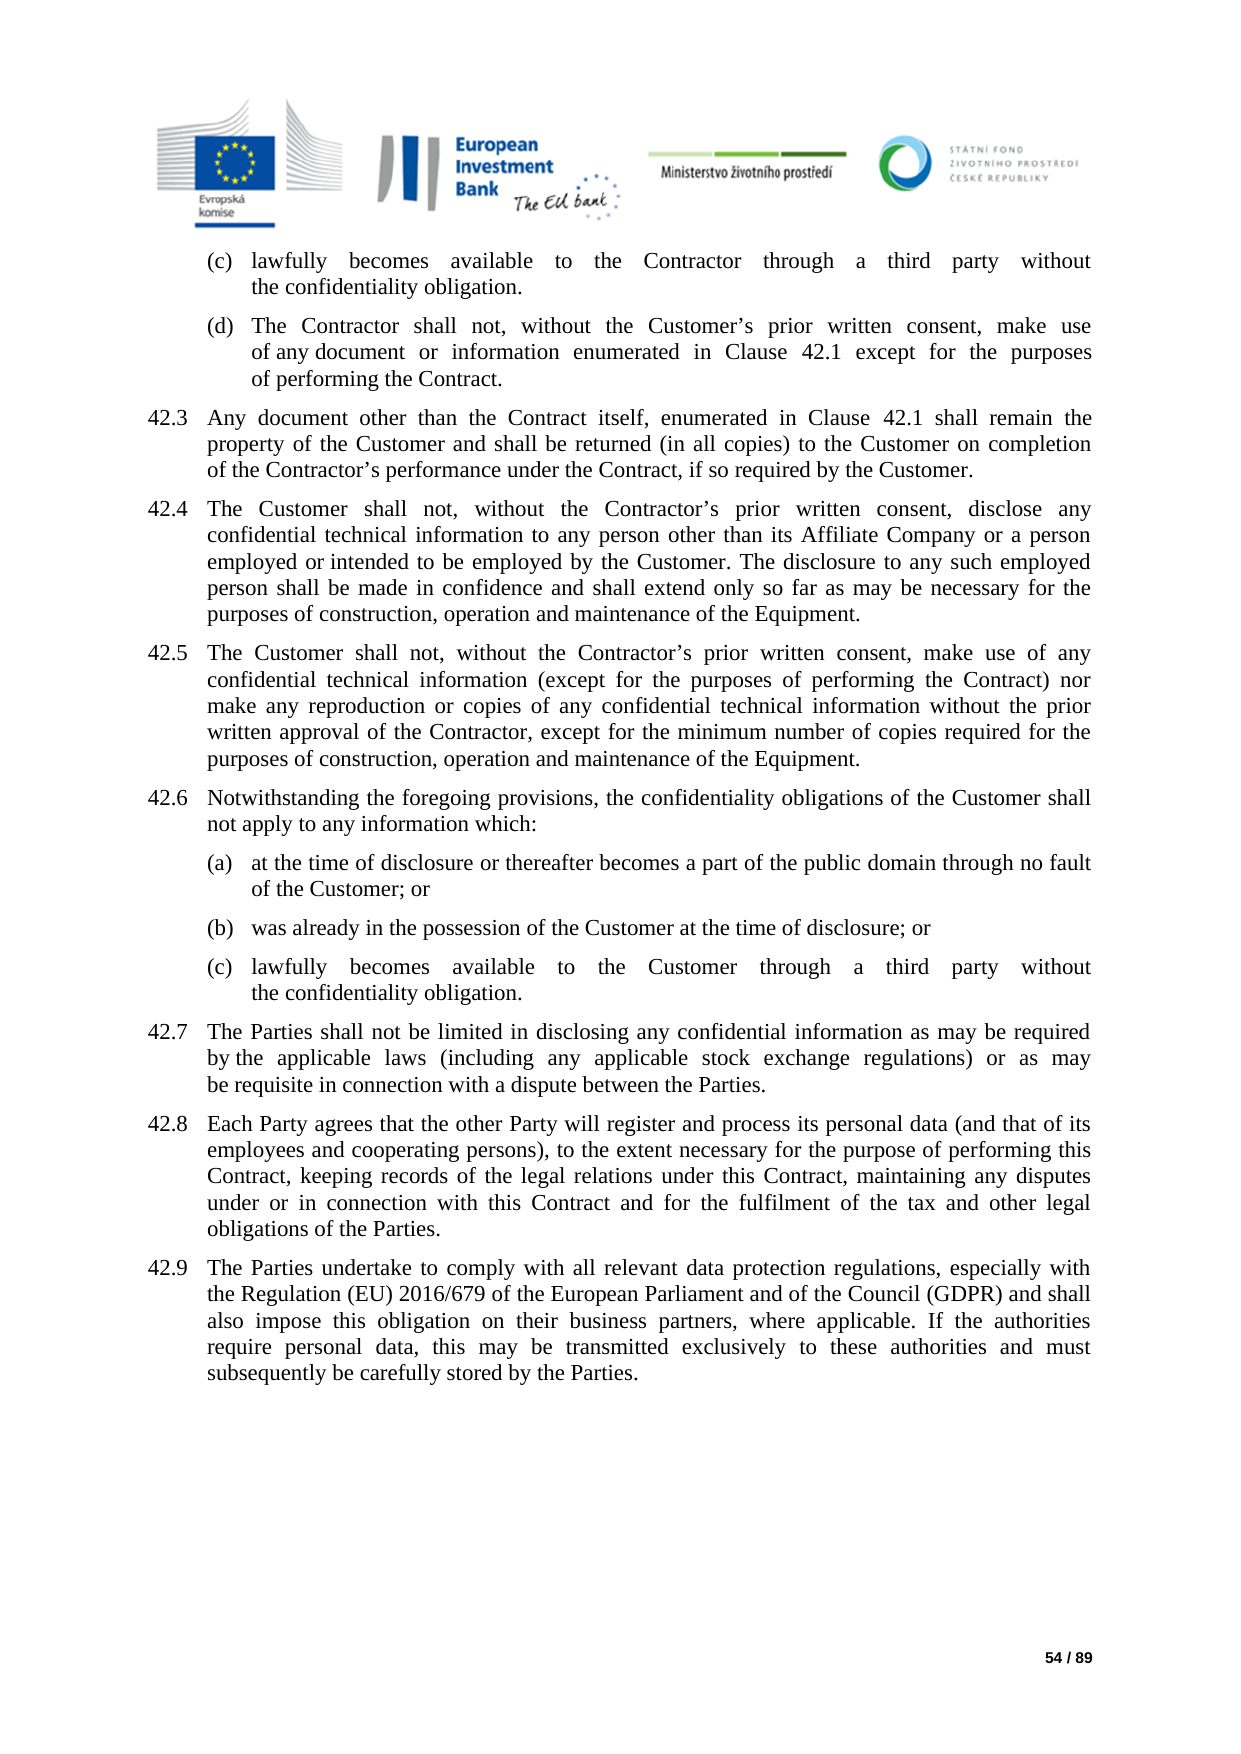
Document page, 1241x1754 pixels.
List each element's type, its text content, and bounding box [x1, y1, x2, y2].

text Each Party agrees that the other Party will register and process its personal data (and that of its employees and cooperating persons), to the extent necessary for the purpose of performing this Contract, keeping records of the legal relations under this Contract, maintaining any disputes under or in connection with this Contract and for the fulfilment of the tax and other legal obligations of the Parties. [148, 1110, 1092, 1241]
text Notwithstanding the foregoing provisions, the confidentiality obligations of the Customer shall not apply to any information which: [148, 784, 1092, 836]
text lawfully becomes available to the Contractor through a third party without the confidentiality obligation. [207, 247, 1092, 299]
text The Parties undertake to comply with all relevant data protection regulations, especially with the Regulation (EU) 2016/679 of the European Parliament and of the Council (GDPR) and shall also impose this obligation on their business partners, where applicable. If the authorities require personal data, this may be transmitted exclusively to these authorities and must subsequently be carefully stored by the Parties. [148, 1254, 1092, 1386]
text The Customer shall not, without the Contractor’s prior written consent, make use of any confidential technical information (except for the purposes of performing the Contract) nor make any reproduction or copies of any confidential technical information without the prior written approval of the Contractor, except for the minimum number of copies required for the purposes of construction, operation and maintenance of the Equipment. [148, 639, 1092, 771]
text at the time of disclosure or thereafter becomes a part of the public domain through no fault of the Customer; or [207, 849, 1092, 902]
picture [147, 87, 1093, 235]
text The Parties shall not be limited in disclosing any confidential information as may be required by the applicable laws (including any applicable stock exchange regulations) or as may be requisite in connection with a dispute between the Parties. [148, 1018, 1092, 1097]
text Any document other than the Contract itself, enumerated in Clause 42.1 shall remain the property of the Customer and shall be returned (in all copies) to the Customer on completion of the Contractor’s performance under the Contract, if so required by the Customer. [148, 403, 1092, 483]
text lawfully becomes available to the Customer through a third party without the confidentiality obligation. [207, 953, 1092, 1006]
text The Contractor shall not, without the Customer’s prior written consent, make use of any document or information enumerated in Clause 42.1 except for the purposes of performing the Contract. [207, 312, 1092, 391]
text The Customer shall not, without the Contractor’s prior written consent, disclose any confidential technical information to any person other than its Affiliate Company or a person employed or intended to be employed by the Customer. The disclosure to any such employed person shall be made in confidence and shall extend only so far as may be necessary for the purposes of construction, operation and maintenance of the Equipment. [148, 495, 1092, 627]
text was already in the possession of the Customer at the time of disclosure; or [207, 914, 1092, 940]
